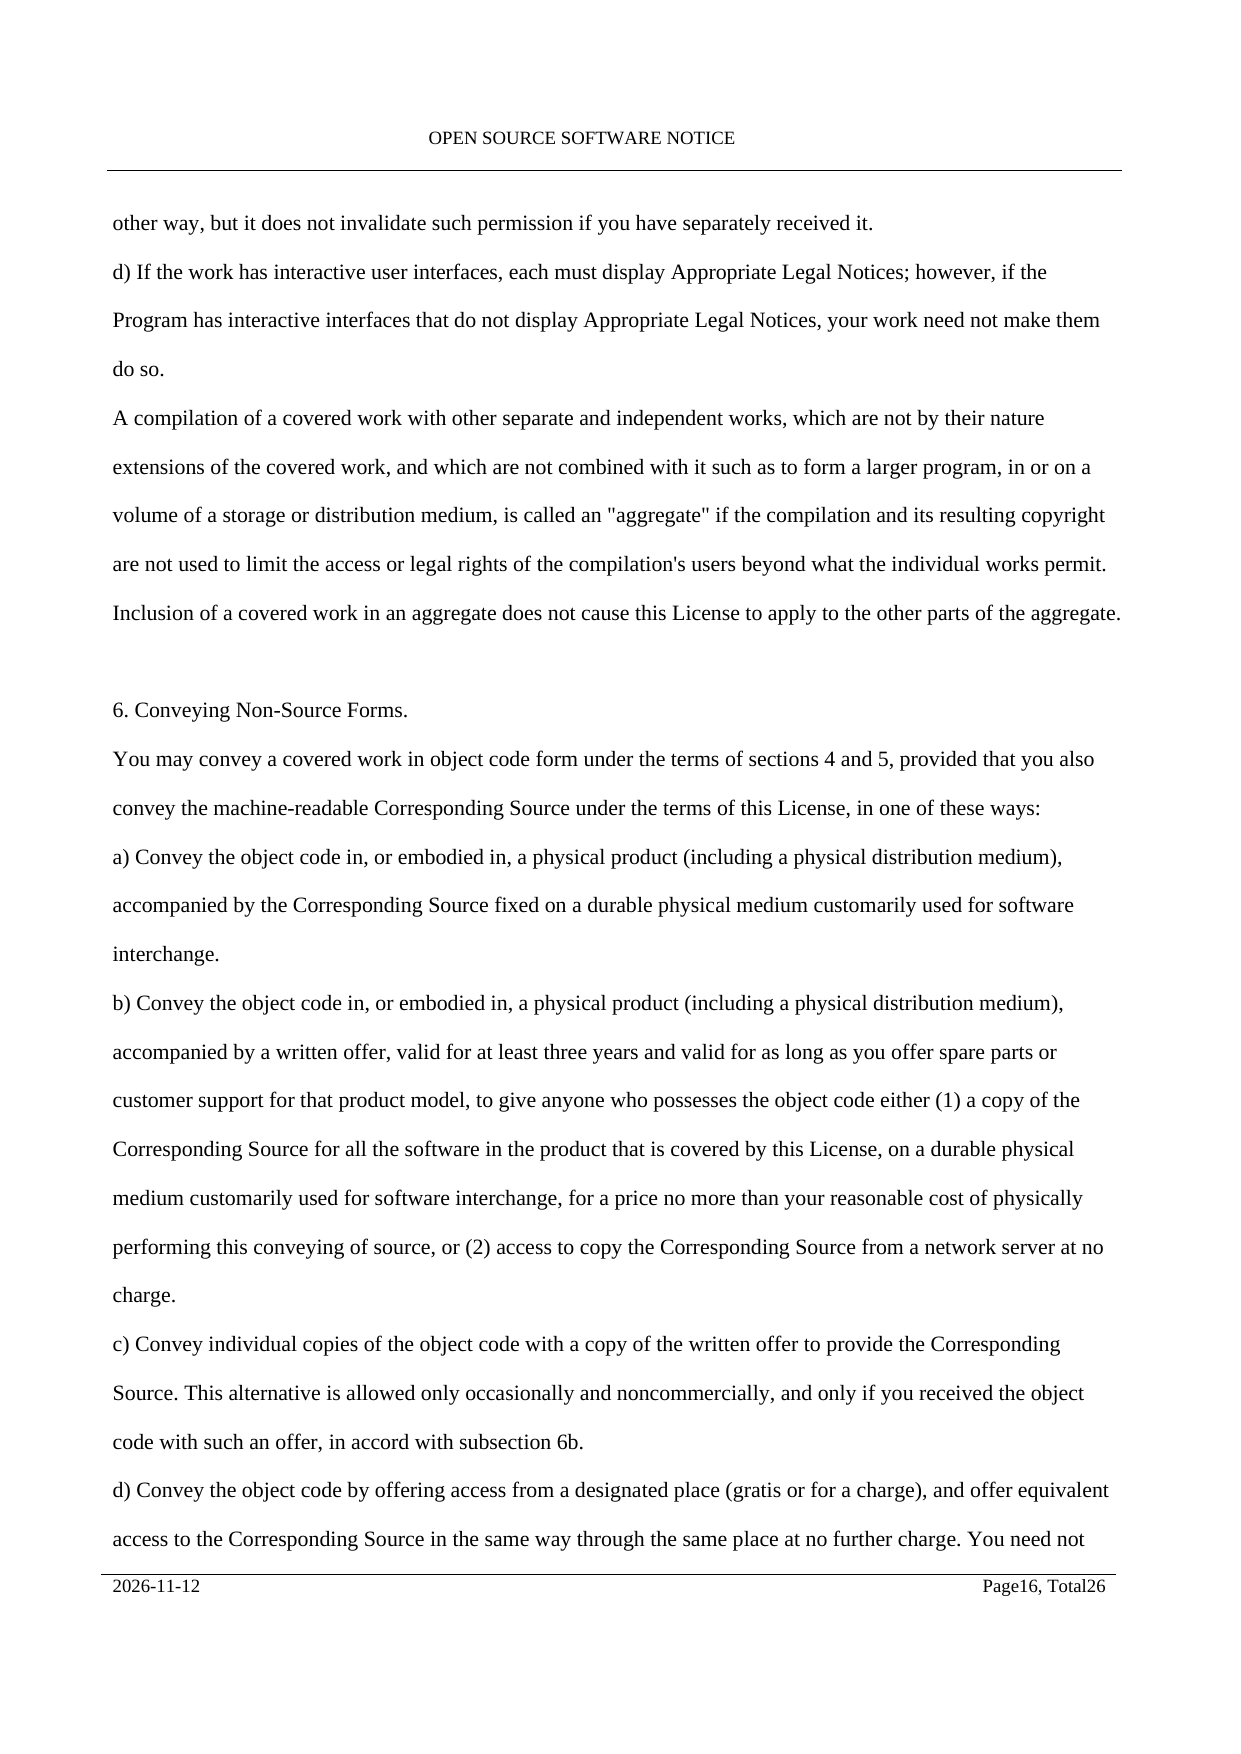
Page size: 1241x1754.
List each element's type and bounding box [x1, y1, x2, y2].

text [112, 206, 1128, 1555]
